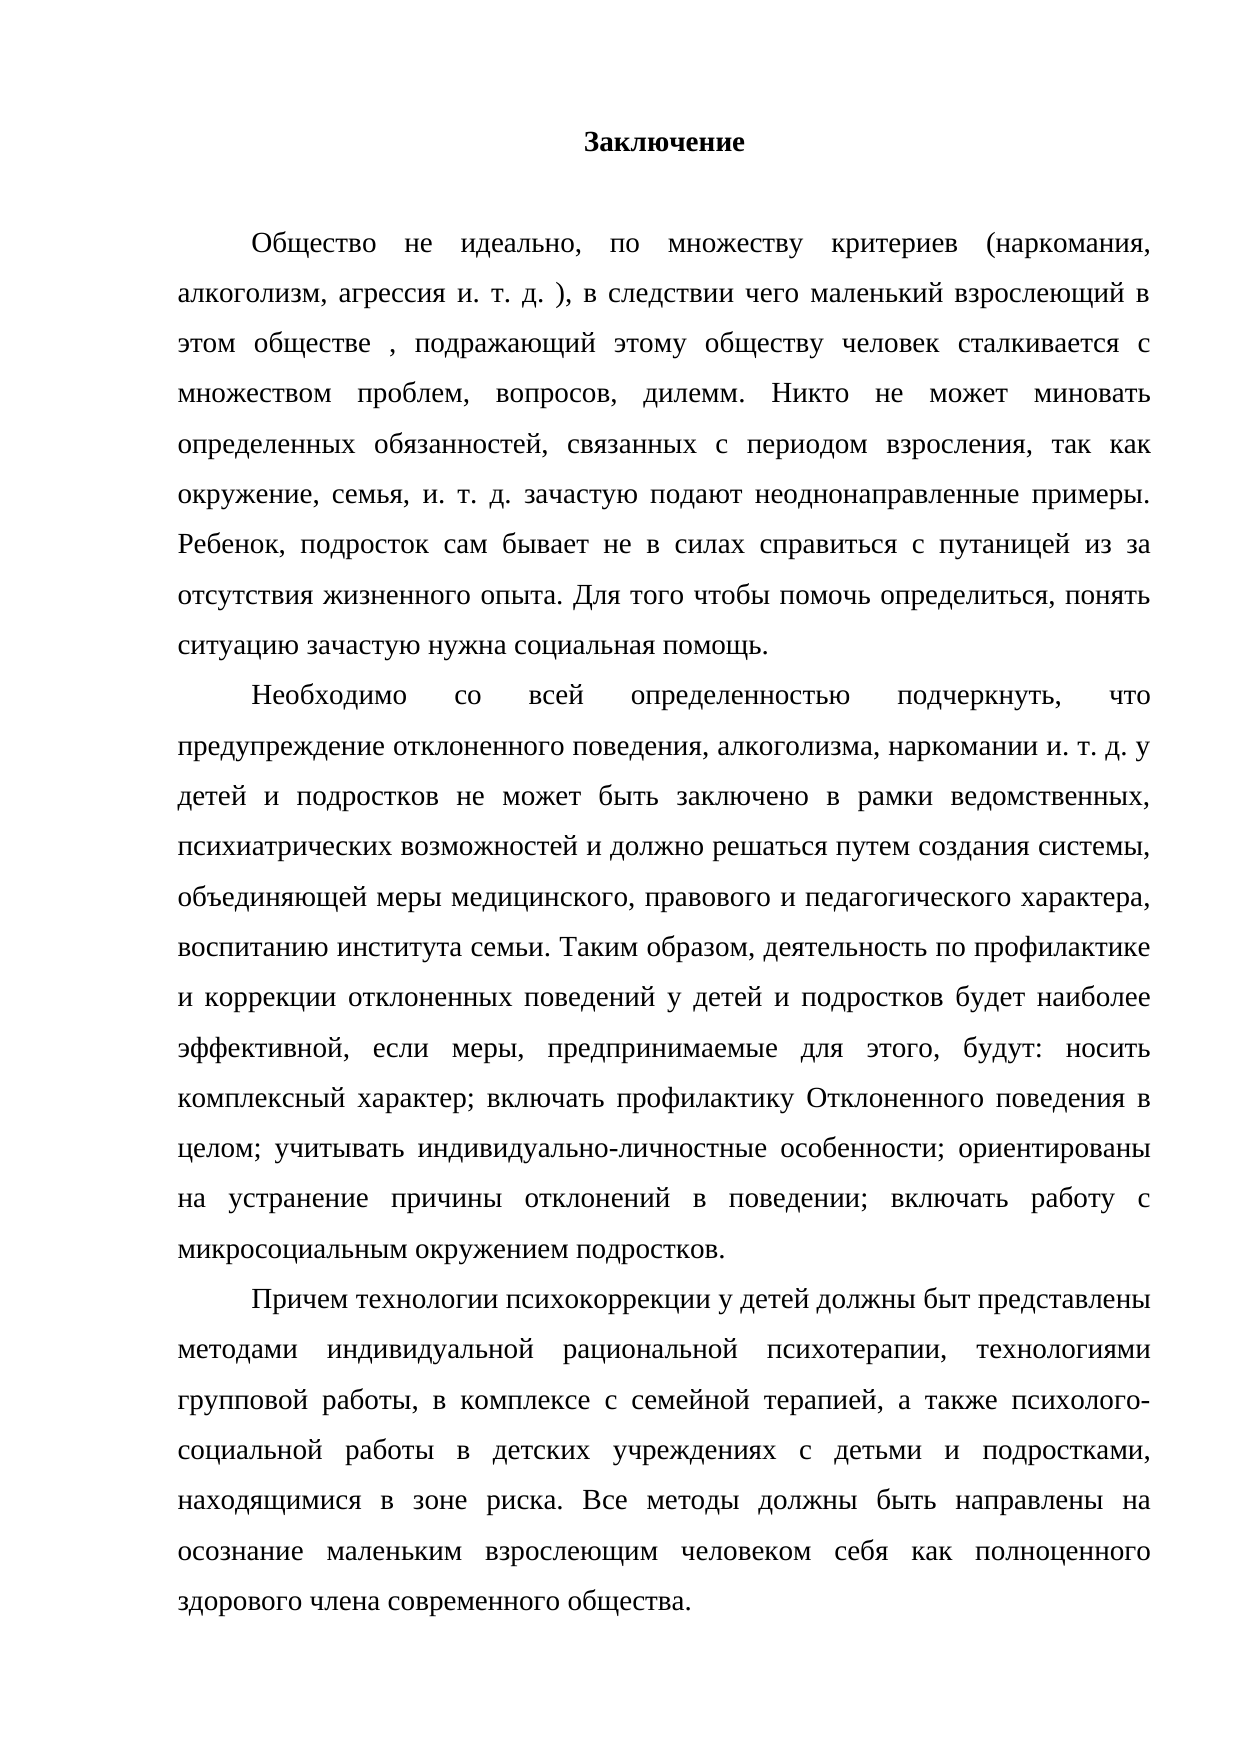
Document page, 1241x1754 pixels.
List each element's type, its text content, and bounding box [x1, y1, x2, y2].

text Необходимо со всей определенностью подчеркнуть, что предупреждение отклоненного поведения, алкоголизма, наркомании и. т. д. у детей и подростков не может быть заключено в рамки ведомственных, психиатрических возможностей и должно решаться путем создания системы, объединяющей меры медицинского, правового и педагогического характера, воспитанию института семьи. Таким образом, деятельность по профилактике и коррекции отклоненных поведений у детей и подростков будет наиболее эффективной, если меры, предпринимаемые для этого, будут: носить комплексный характер; включать профилактику Отклоненного поведения в целом; учитывать индивидуально-личностные особенности; ориентированы на устранение причины отклонений в поведении; включать работу с микросоциальным окружением подростков. [177, 677, 1152, 1264]
text Заключение [177, 124, 1152, 158]
text Общество не идеально, по множеству критериев (наркомания, алкоголизм, агрессия и. т. д. ), в следствии чего маленький взрослеющий в этом обществе , подражающий этому обществу человек сталкивается с множеством проблем, вопросов, дилемм. Никто не может миновать определенных обязанностей, связанных с периодом взросления, так как окружение, семья, и. т. д. зачастую подают неоднонаправленные примеры. Ребенок, подросток сам бывает не в силах справиться с путаницей из за отсутствия жизненного опыта. Для того чтобы помочь определиться, понять ситуацию зачастую нужна социальная помощь. [177, 225, 1152, 661]
text Причем технологии психокоррекции у детей должны быт представлены методами индивидуальной рациональной психотерапии, технологиями групповой работы, в комплексе с семейной терапией, а также психолого-социальной работы в детских учреждениях с детьми и подростками, находящимися в зоне риска. Все методы должны быть направлены на осознание маленьким взрослеющим человеком себя как полноценного здорового члена современного общества. [177, 1281, 1152, 1617]
